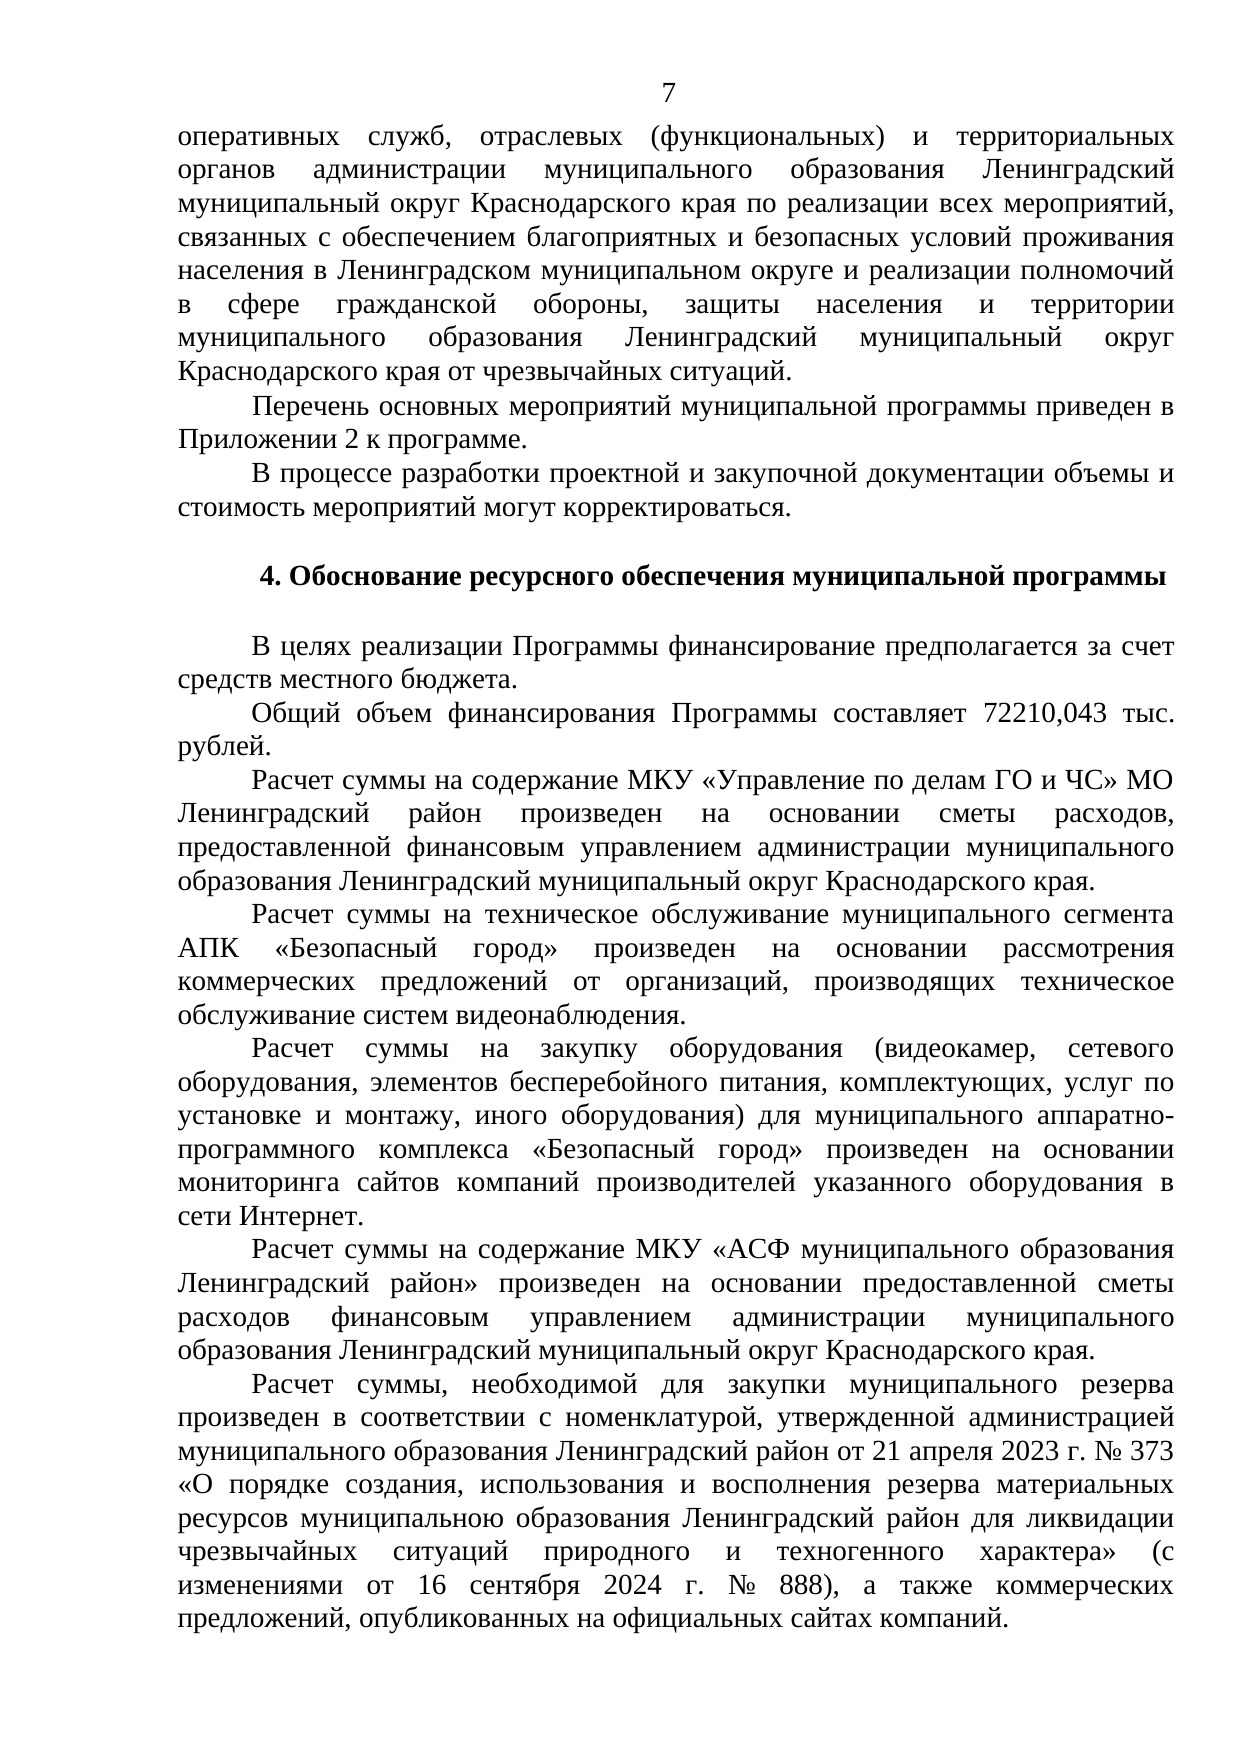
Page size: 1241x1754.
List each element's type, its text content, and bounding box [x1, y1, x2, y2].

text Расчет суммы, необходимой для закупки муниципального резерва произведен в соответствии с номенклатурой, утвержденной администрацией муниципального образования Ленинградский район от 21 апреля 2023 г. № 373 «О порядке создания, использования и восполнения резерва материальных ресурсов муниципальною образования Ленинградский район для ликвидации чрезвычайных ситуаций природного и техногенного характера» (с изменениями от 16 сентября 2024 г. № 888), а также коммерческих предложений, опубликованных на официальных сайтах компаний. [177, 1366, 1175, 1634]
text Расчет суммы на закупку оборудования (видеокамер, сетевого оборудования, элементов бесперебойного питания, комплектующих, услуг по установке и монтажу, иного оборудования) для муниципального аппаратно-программного комплекса «Безопасный город» произведен на основании мониторинга сайтов компаний производителей указанного оборудования в сети Интернет. [177, 1030, 1175, 1232]
text Расчет суммы на содержание МКУ «АСФ муниципального образования Ленинградский район» произведен на основании предоставленной сметы расходов финансовым управлением администрации муниципального образования Ленинградский муниципальный округ Краснодарского края. [177, 1232, 1175, 1366]
text В процессе разработки проектной и закупочной документации объемы и стоимость мероприятий могут корректироваться. [177, 455, 1175, 522]
text Перечень основных мероприятий муниципальной программы приведен в Приложении 2 к программе. [178, 388, 1174, 455]
text В целях реализации Программы финансирование предполагается за счет средств местного бюджета. [177, 628, 1175, 695]
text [177, 118, 1175, 386]
text Общий объем финансирования Программы составляет 72210,043 тыс. рублей. [177, 695, 1175, 762]
text Расчет суммы на содержание МКУ «Управление по делам ГО и ЧС» МО Ленинградский район произведен на основании сметы расходов, предоставленной финансовым управлением администрации муниципального образования Ленинградский муниципальный округ Краснодарского края. [177, 762, 1175, 896]
text 4. Обоснование ресурсного обеспечения муниципальной программы [177, 558, 1175, 592]
text Расчет суммы на техническое обслуживание муниципального сегмента АПК «Безопасный город» произведен на основании рассмотрения коммерческих предложений от организаций, производящих техническое обслуживание систем видеонаблюдения. [177, 896, 1175, 1030]
